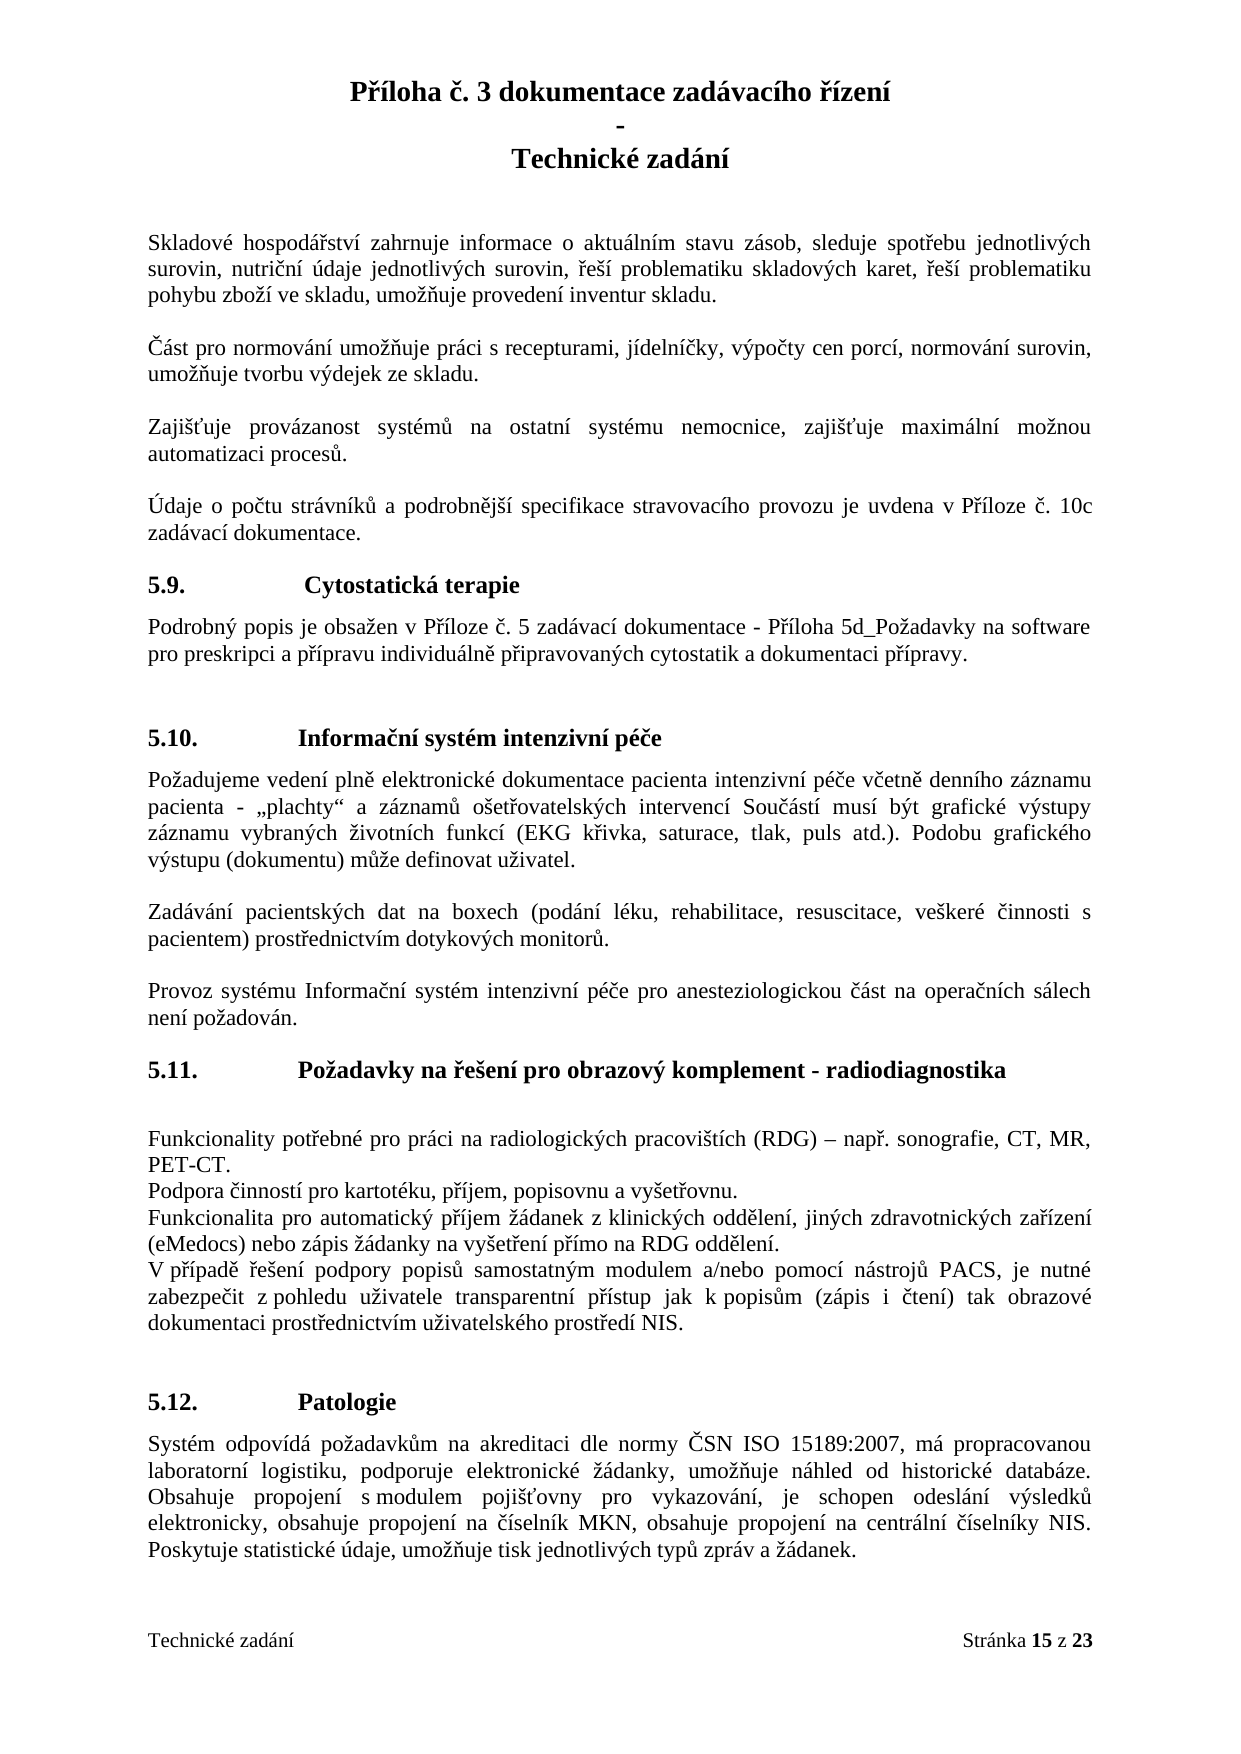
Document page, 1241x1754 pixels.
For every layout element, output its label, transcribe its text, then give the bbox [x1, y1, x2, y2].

text Informační systém intenzivní péče [148, 723, 1093, 752]
text Podrobný popis je obsažen v Příloze č. 5 zadávací dokumentace - Příloha 5d_Požadavky na software pro preskripci a přípravu individuálně připravovaných cytostatik a dokumentaci přípravy. [148, 613, 1093, 666]
text Skladové hospodářství zahrnuje informace o aktuálním stavu zásob, sleduje spotřebu jednotlivých surovin, nutriční údaje jednotlivých surovin, řeší problematiku skladových karet, řeší problematiku pohybu zboží ve skladu, umožňuje provedení inventur skladu. [148, 229, 1093, 308]
text Podpora činností pro kartotéku, příjem, popisovnu a vyšetřovnu. [148, 1177, 1093, 1204]
text Požadavky na řešení pro obrazový komplement - radiodiagnostika [148, 1055, 1093, 1084]
text Požadujeme vedení plně elektronické dokumentace pacienta intenzivní péče včetně denního záznamu pacienta - „plachty“ a záznamů ošetřovatelských intervencí Součástí musí být grafické výstupy záznamu vybraných životních funkcí (EKG křivka, saturace, tlak, puls atd.). Podobu grafického výstupu (dokumentu) může definovat uživatel. [148, 767, 1093, 872]
text Funkcionalita pro automatický příjem žádanek z klinických oddělení, jiných zdravotnických zařízení (eMedocs) nebo zápis žádanky na vyšetření přímo na RDG oddělení. [148, 1204, 1093, 1257]
text Funkcionality potřebné pro práci na radiologických pracovištích (RDG) – např. sonografie, CT, MR, PET-CT. [148, 1125, 1093, 1177]
text Část pro normování umožňuje práci s recepturami, jídelníčky, výpočty cen porcí, normování surovin, umožňuje tvorbu výdejek ze skladu. [148, 334, 1093, 387]
text Zadávání pacientských dat na boxech (podání léku, rehabilitace, resuscitace, veškeré činnosti s pacientem) prostřednictvím dotykových monitorů. [148, 898, 1093, 951]
text Zajišťuje provázanost systémů na ostatní systému nemocnice, zajišťuje maximální možnou automatizaci procesů. [148, 413, 1093, 466]
text Patologie [148, 1387, 1093, 1416]
text Systém odpovídá požadavkům na akreditaci dle normy ČSN ISO 15189:2007, má propracovanou laboratorní logistiku, podporuje elektronické žádanky, umožňuje náhled od historické databáze. Obsahuje propojení s modulem pojišťovny pro vykazování, je schopen odeslání výsledků elektronicky, obsahuje propojení na číselník MKN, obsahuje propojení na centrální číselníky NIS. Poskytuje statistické údaje, umožňuje tisk jednotlivých typů zpráv a žádanek. [148, 1430, 1093, 1562]
text Provoz systému Informační systém intenzivní péče pro anesteziologickou část na operačních sálech není požadován. [148, 977, 1093, 1030]
text Údaje o počtu strávníků a podrobnější specifikace stravovacího provozu je uvdena v Příloze č. 10c zadávací dokumentace. [148, 492, 1093, 545]
text Cytostatická terapie [148, 570, 1093, 599]
text V případě řešení podpory popisů samostatným modulem a/nebo pomocí nástrojů PACS, je nutné zabezpečit z pohledu uživatele transparentní přístup jak k popisům (zápis i čtení) tak obrazové dokumentaci prostřednictvím uživatelského prostředí NIS. [148, 1257, 1093, 1336]
